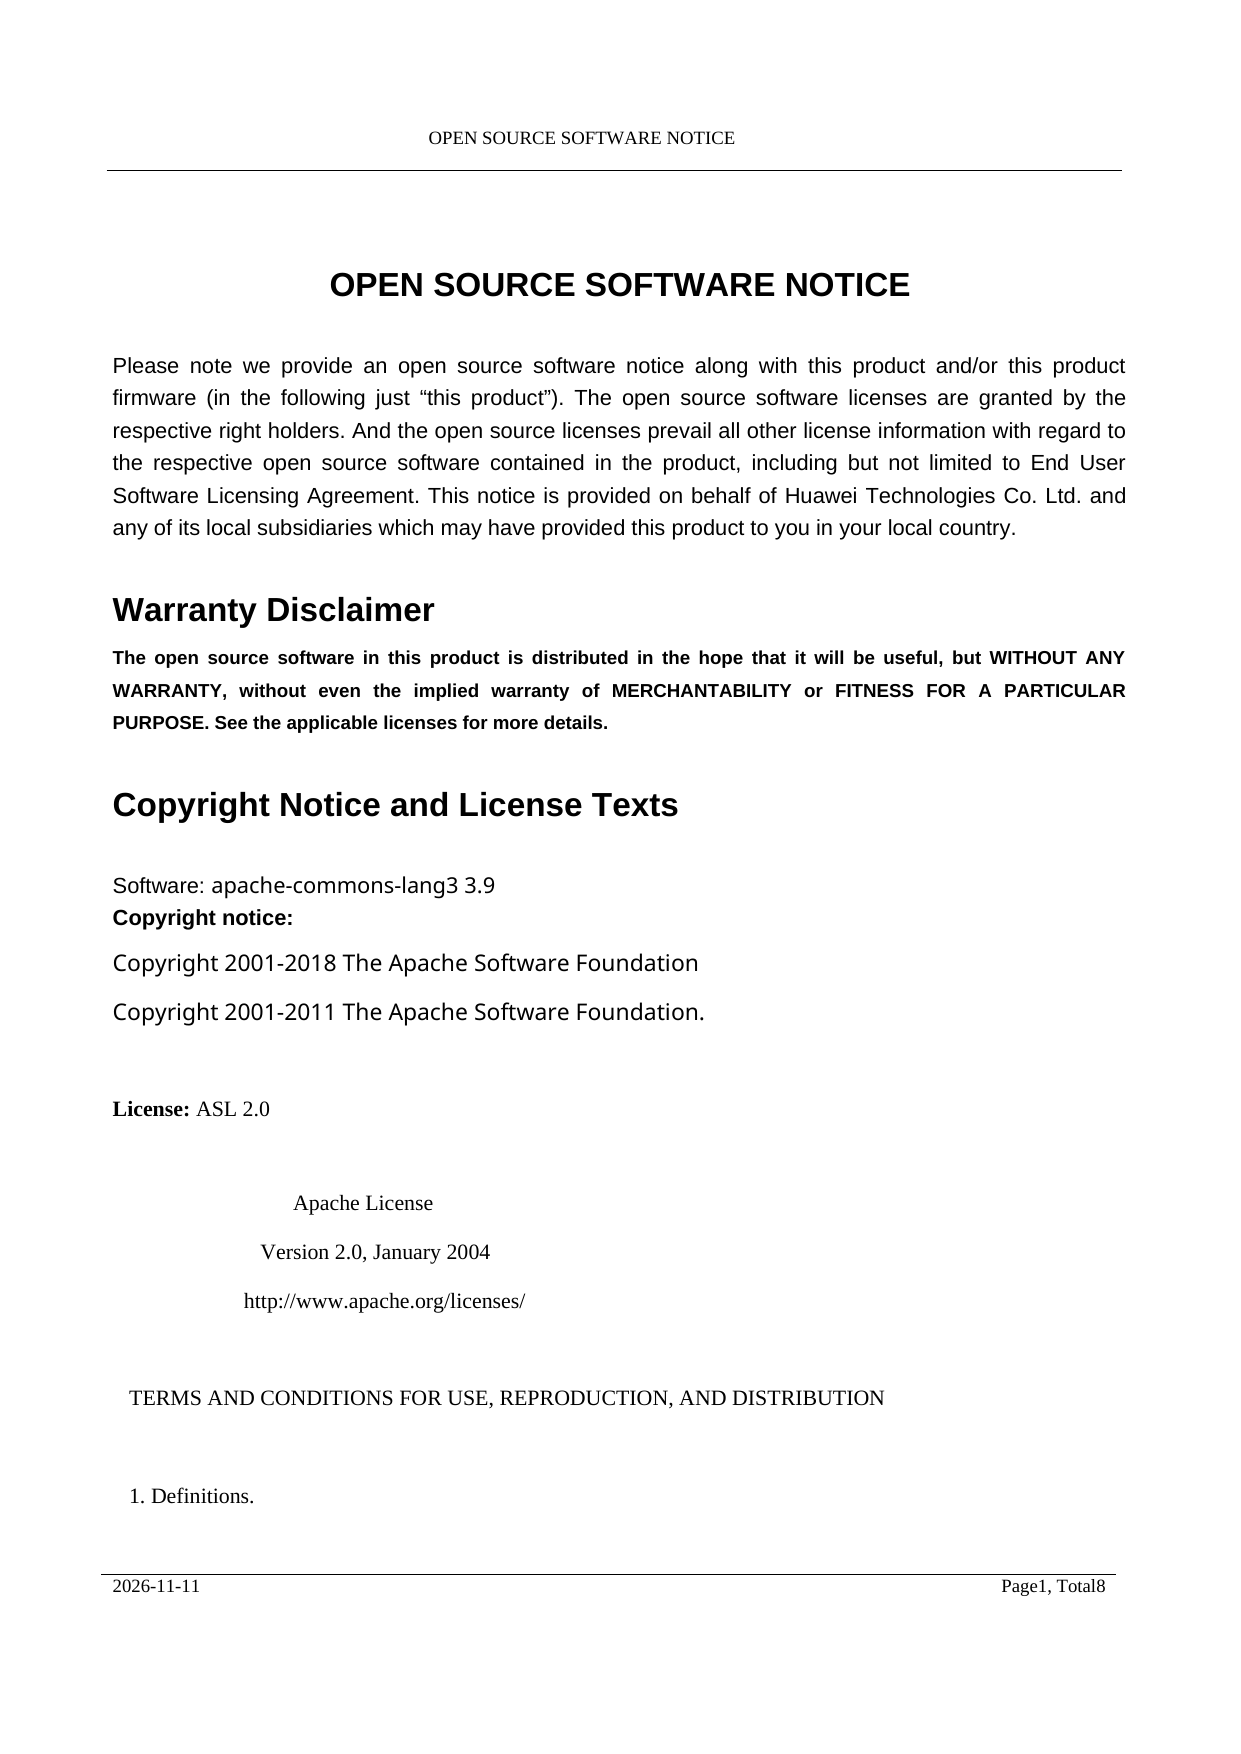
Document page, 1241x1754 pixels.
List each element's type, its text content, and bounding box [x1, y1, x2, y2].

text License: ASL 2.0 [112, 1093, 1128, 1125]
text Copyright Notice and License Texts [112, 771, 1128, 836]
text The open source software in this product is distributed in the hope that it will be useful, but WITHOUT ANY WARRANTY, without even the implied warranty of MERCHANTABILITY or FITNESS FOR A PARTICULAR PURPOSE. See the applicable licenses for more details. [112, 641, 1128, 739]
text Copyright notice: [112, 901, 1128, 934]
text OPEN SOURCE SOFTWARE NOTICE [112, 251, 1128, 316]
text Warranty Disclaimer [112, 576, 1128, 641]
text Please note we provide an open source software notice along with this product and/or this product firmware (in the following just “this product”). The open source software licenses are granted by the respective right holders. And the open source licenses prevail all other license information with regard to the respective open source software contained in the product, including but not limited to End User Software Licensing Agreement. This notice is provided on behalf of Huawei Technologies Co. Ltd. and any of its local subsidiaries which may have provided this product to you in your local country. [112, 349, 1128, 544]
text Copyright 2001-2018 The Apache Software Foundation Copyright 2001-2011 The Apache Software Foundation. [112, 947, 1128, 1077]
text Software: apache-commons-lang3 3.9 [112, 869, 1128, 901]
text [112, 1138, 1128, 1512]
